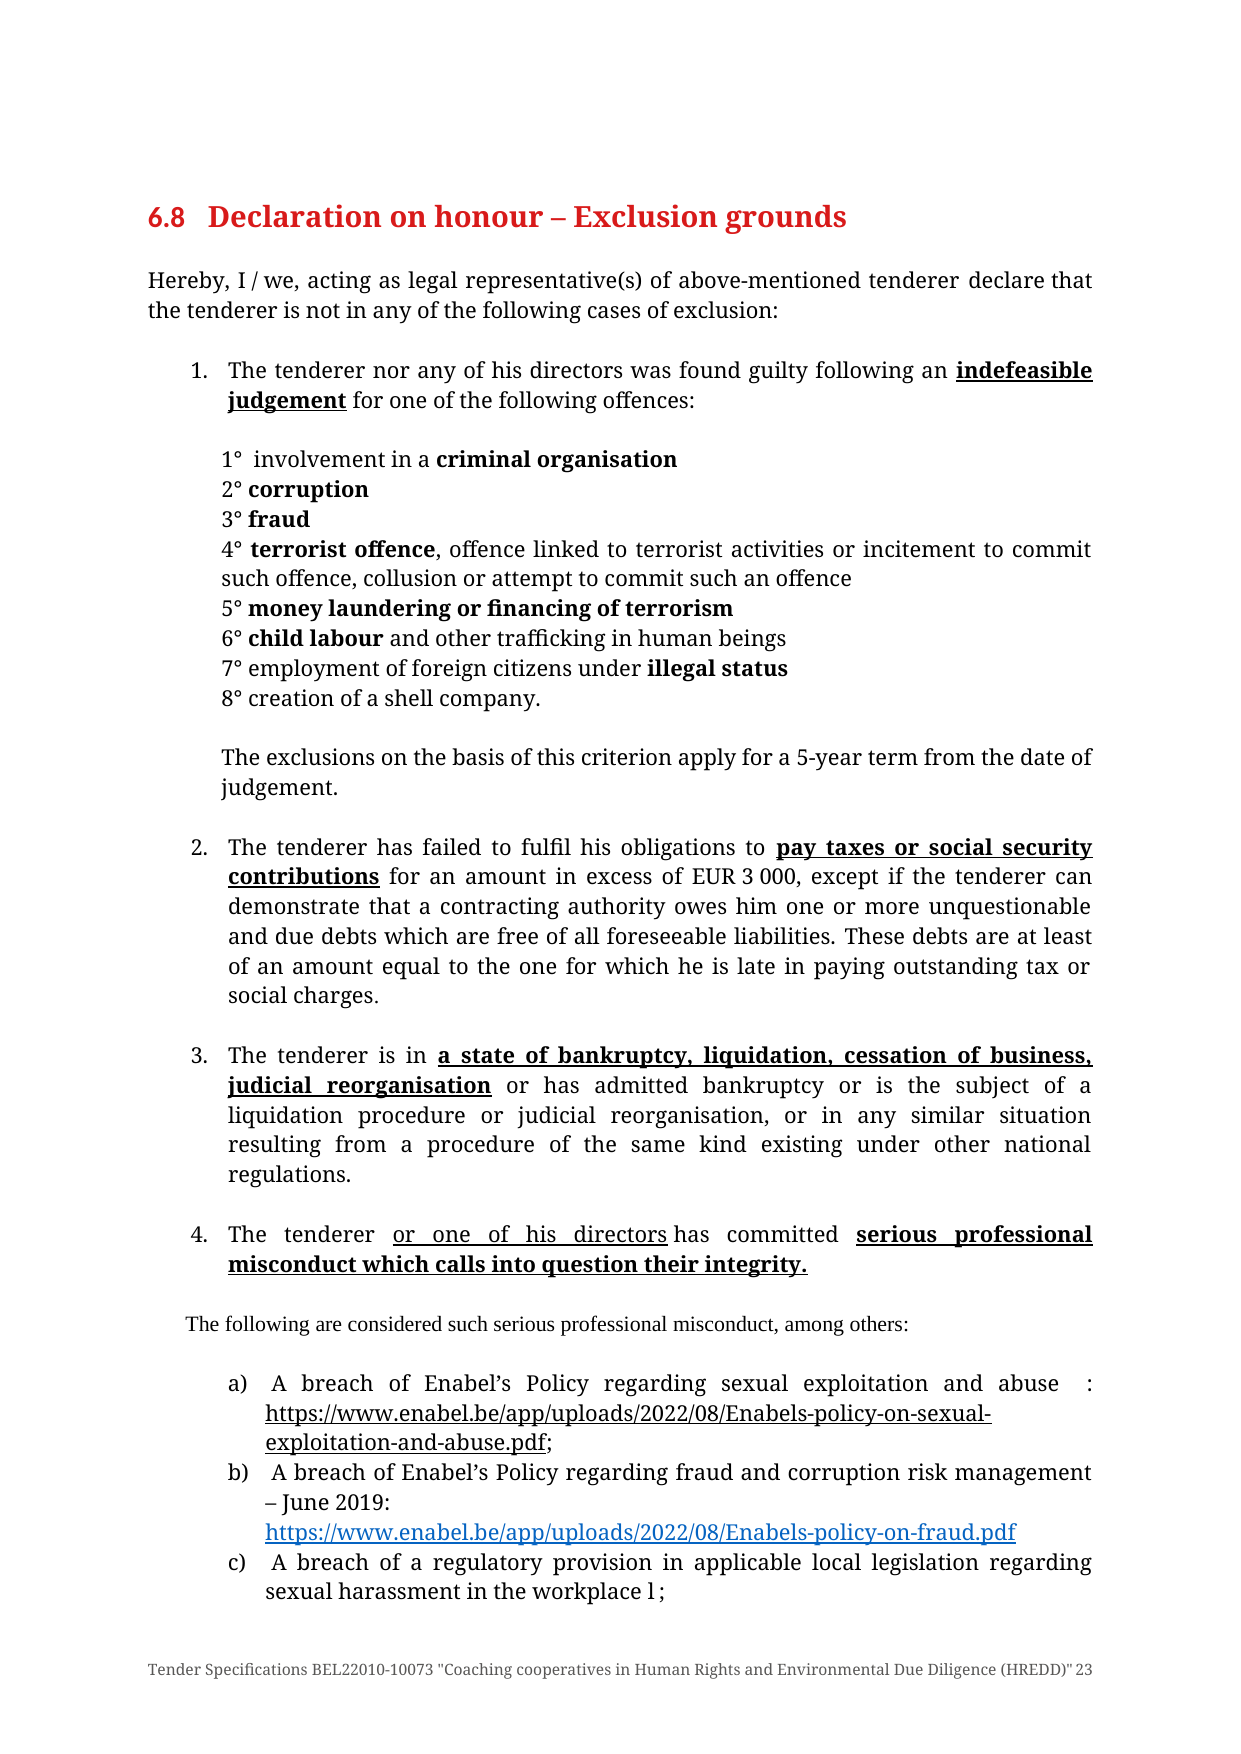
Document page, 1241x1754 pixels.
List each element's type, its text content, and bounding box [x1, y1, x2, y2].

text The exclusions on the basis of this criterion apply for a 5-year term from the date of judgement. [221, 742, 1092, 802]
list A breach of Enabel’s Policy regarding fraud and corruption risk management – June 2019: [228, 1457, 1092, 1517]
text 6° child labour and other trafficking in human beings [148, 623, 1092, 653]
list The tenderer nor any of his directors was found guilty following an indefeasible judgement for one of the following offences: [190, 355, 1092, 414]
list A breach of Enabel’s Policy regarding sexual exploitation and abuse : https://www.enabel.be/app/uploads/2022/08/Enabels-policy-on-sexual-exploitation-and-abuse.pdf; [228, 1368, 1092, 1457]
text 4° terrorist offence, offence linked to terrorist activities or incitement to commit such offence, collusion or attempt to commit such an offence [221, 533, 1092, 593]
text https://www.enabel.be/app/uploads/2022/08/Enabels-policy-on-fraud.pdf [265, 1517, 1092, 1546]
text 7° employment of foreign citizens under illegal status [148, 653, 1092, 682]
list The tenderer has failed to fulfil his obligations to pay taxes or social security contributions for an amount in excess of EUR 3 000, except if the tenderer can demonstrate that a contracting authority owes him one or more unquestionable and due debts which are free of all foreseeable liabilities. These debts are at least of an amount equal to the one for which he is late in paying outstanding tax or social charges. [190, 831, 1092, 1010]
list A breach of a regulatory provision in applicable local legislation regarding sexual harassment in the workplace l ; [228, 1546, 1092, 1606]
text 3° fraud [148, 504, 1092, 533]
text The following are considered such serious professional misconduct, among others: [185, 1278, 1092, 1338]
text 8° creation of a shell company. [221, 682, 1092, 712]
text 2° corruption [148, 474, 1092, 504]
text 1° involvement in a criminal organisation [148, 444, 1092, 474]
list The tenderer or one of his directors has committed serious professional misconduct which calls into question their integrity. [190, 1219, 1092, 1278]
text Hereby, I / we, acting as legal representative(s) of above-mentioned tenderer declare that the tenderer is not in any of the following cases of exclusion: [148, 265, 1092, 325]
subtitle Declaration on honour – Exclusion grounds [148, 196, 1092, 236]
list The tenderer is in a state of bankruptcy, liquidation, cessation of business, judicial reorganisation or has admitted bankruptcy or is the subject of a liquidation procedure or judicial reorganisation, or in any similar situation resulting from a procedure of the same kind existing under other national regulations. [190, 1040, 1092, 1189]
text 5° money laundering or financing of terrorism [148, 593, 1092, 623]
